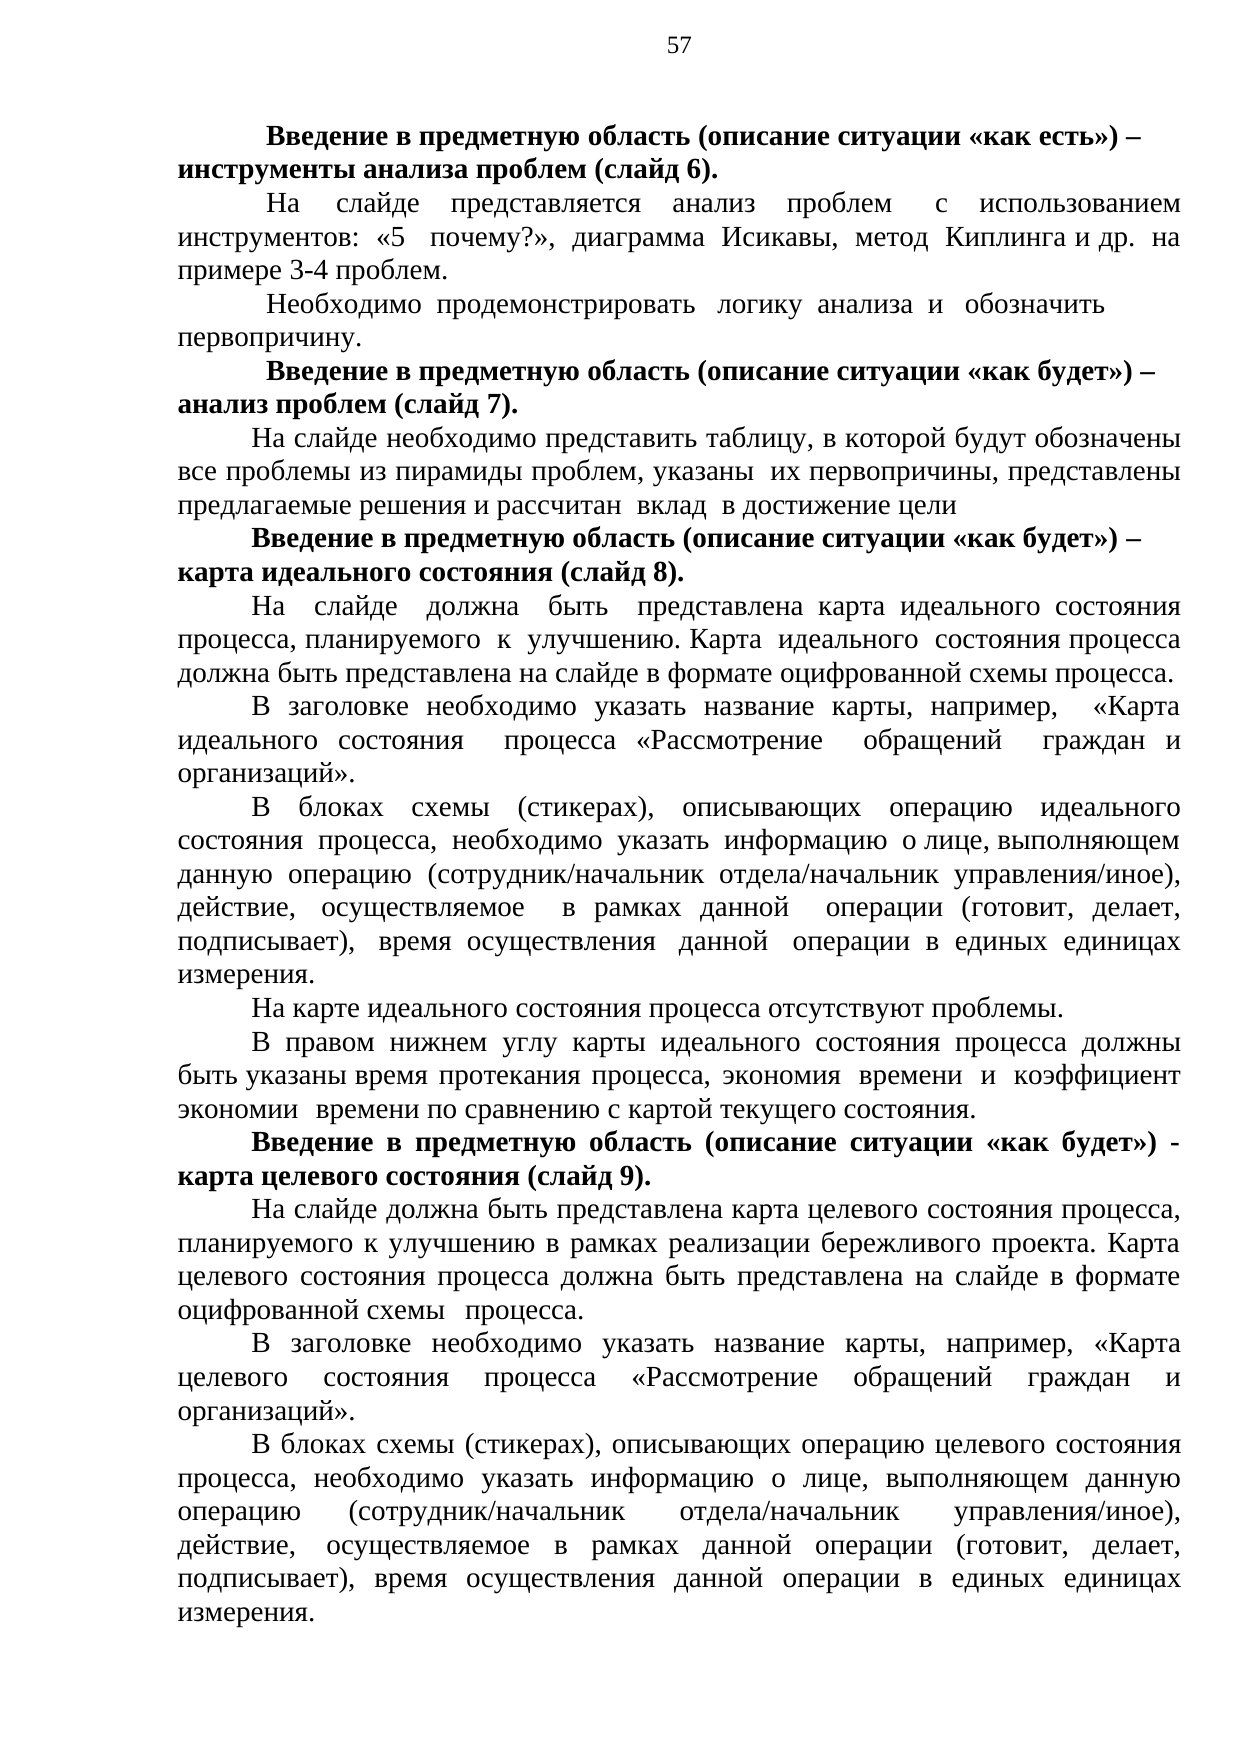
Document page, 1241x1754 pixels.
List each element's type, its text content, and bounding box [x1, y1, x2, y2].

text На карте идеального состояния процесса отсутствуют проблемы. [177, 990, 1181, 1024]
text На слайде необходимо представить таблицу, в которой будут обозначены все проблемы из пирамиды проблем, указаны их первопричины, представлены предлагаемые решения и рассчитан вклад в достижение цели [177, 420, 1181, 521]
text Введение в предметную область (описание ситуации «как есть») – инструменты анализа проблем (слайд 6). [177, 118, 1181, 185]
text Введение в предметную область (описание ситуации «как будет») – анализ проблем (слайд 7). [177, 353, 1181, 420]
text В заголовке необходимо указать название карты, например, «Карта целевого состояния процесса «Рассмотрение обращений граждан и организаций». [177, 1326, 1181, 1426]
text Необходимо продемонстрировать логику анализа и обозначить первопричину. [177, 286, 1181, 353]
text В заголовке необходимо указать название карты, например, «Карта идеального состояния процесса «Рассмотрение обращений граждан и организаций». [177, 688, 1181, 789]
text Введение в предметную область (описание ситуации «как будет») – карта идеального состояния (слайд 8). [177, 521, 1181, 588]
text На слайде должна быть представлена карта идеального состояния процесса, планируемого к улучшению. Карта идеального состояния процесса должна быть представлена на слайде в формате оцифрованной схемы процесса. [177, 588, 1181, 688]
text В блоках схемы (стикерах), описывающих операцию идеального состояния процесса, необходимо указать информацию о лице, выполняющем данную операцию (сотрудник/начальник отдела/начальник управления/иное), действие, осуществляемое в рамках данной операции (готовит, делает, подписывает), время осуществления данной операции в единых единицах измерения. [177, 789, 1181, 990]
text На слайде представляется анализ проблем с использованием инструментов: «5 почему?», диаграмма Исикавы, метод Киплинга и др. на примере 3-4 проблем. [177, 185, 1181, 286]
text На слайде должна быть представлена карта целевого состояния процесса, планируемого к улучшению в рамках реализации бережливого проекта. Карта целевого состояния процесса должна быть представлена на слайде в формате оцифрованной схемы процесса. [177, 1191, 1181, 1326]
text Введение в предметную область (описание ситуации «как будет») - карта целевого состояния (слайд 9). [177, 1124, 1181, 1191]
text В правом нижнем углу карты идеального состояния процесса должны быть указаны время протекания процесса, экономия времени и коэффициент экономии времени по сравнению с картой текущего состояния. [177, 1024, 1181, 1124]
text В блоках схемы (стикерах), описывающих операцию целевого состояния процесса, необходимо указать информацию о лице, выполняющем данную операцию (сотрудник/начальник отдела/начальник управления/иное), действие, осуществляемое в рамках данной операции (готовит, делает, подписывает), время осуществления данной операции в единых единицах измерения. [177, 1426, 1181, 1627]
